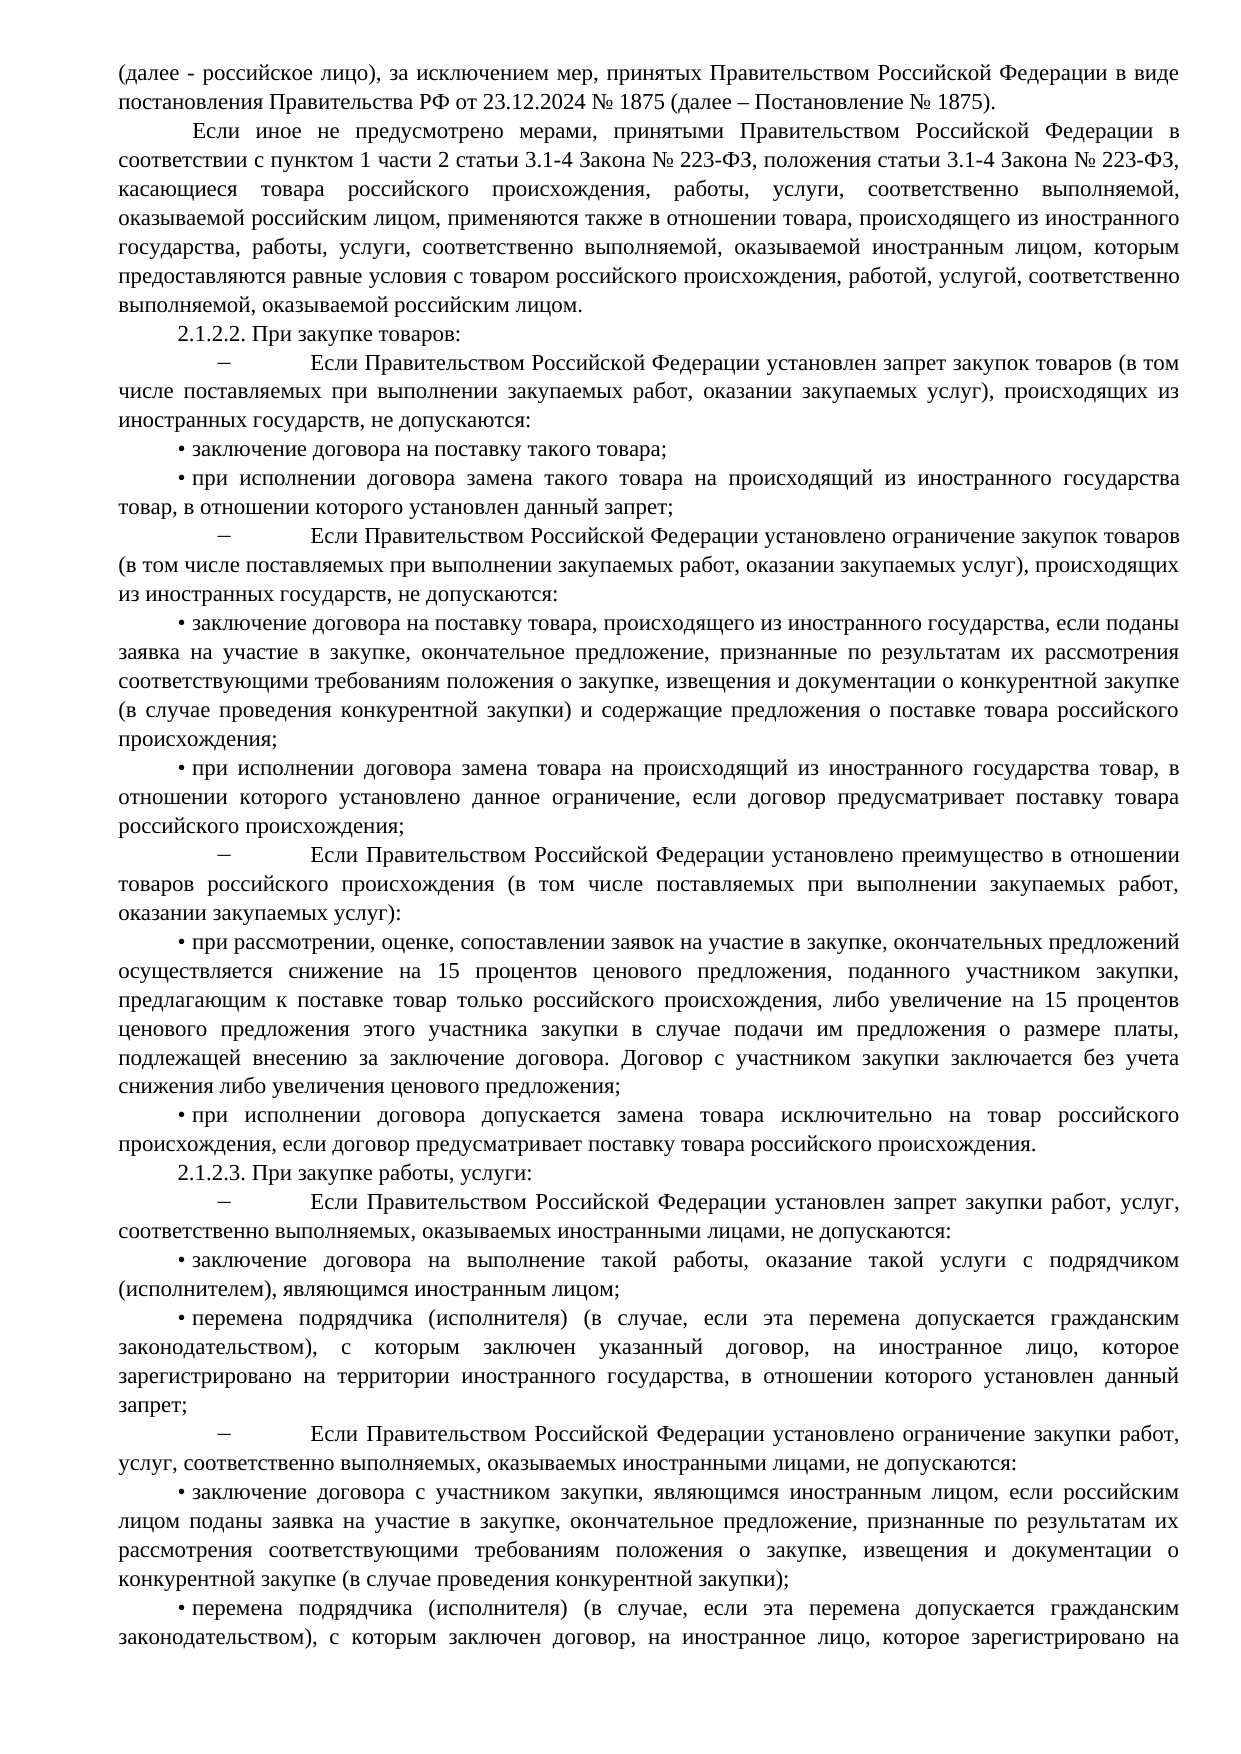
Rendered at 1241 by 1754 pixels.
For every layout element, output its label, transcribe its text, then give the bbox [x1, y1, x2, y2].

text 2.1.2.3. При закупке работы, услуги: [118, 1159, 1181, 1186]
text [118, 1594, 1181, 1649]
list Если Правительством Российской Федерации установлено преимущество в отношении товаров российского происхождения (в том числе поставляемых при выполнении закупаемых работ, оказании закупаемых услуг): [118, 841, 1181, 925]
text • заключение договора на поставку товара, происходящего из иностранного государства, если поданы заявка на участие в закупке, окончательное предложение, признанные по результатам их рассмотрения соответствующими требованиям положения о закупке, извещения и документации о конкурентной закупке (в случае проведения конкурентной закупки) и содержащие предложения о поставке товара российского происхождения; [118, 609, 1181, 751]
list Если Правительством Российской Федерации установлено ограничение закупки работ, услуг, соответственно выполняемых, оказываемых иностранными лицами, не допускаются: [118, 1420, 1181, 1475]
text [118, 59, 1181, 114]
text • при исполнении договора замена такого товара на происходящий из иностранного государства товар, в отношении которого установлен данный запрет; [118, 464, 1181, 520]
text • при рассмотрении, оценке, сопоставлении заявок на участие в закупке, окончательных предложений осуществляется снижение на 15 процентов ценового предложения, поданного участником закупки, предлагающим к поставке товар только российского происхождения, либо увеличение на 15 процентов ценового предложения этого участника закупки в случае подачи им предложения о размере платы, подлежащей внесению за заключение договора. Договор с участником закупки заключается без учета снижения либо увеличения ценового предложения; [118, 928, 1181, 1099]
list Если Правительством Российской Федерации установлен запрет закупок товаров (в том числе поставляемых при выполнении закупаемых работ, оказании закупаемых услуг), происходящих из иностранных государств, не допускаются: [118, 349, 1181, 433]
text • заключение договора на выполнение такой работы, оказание такой услуги с подрядчиком (исполнителем), являющимся иностранным лицом; [118, 1246, 1181, 1302]
text 2.1.2.2. При закупке товаров: [118, 320, 1181, 346]
list Если Правительством Российской Федерации установлен запрет закупки работ, услуг, соответственно выполняемых, оказываемых иностранными лицами, не допускаются: [118, 1188, 1181, 1244]
text • при исполнении договора замена товара на происходящий из иностранного государства товар, в отношении которого установлено данное ограничение, если договор предусматривает поставку товара российского происхождения; [118, 754, 1181, 838]
text • заключение договора с участником закупки, являющимся иностранным лицом, если российским лицом поданы заявка на участие в закупке, окончательное предложение, признанные по результатам их рассмотрения соответствующими требованиям положения о закупке, извещения и документации о конкурентной закупке (в случае проведения конкурентной закупки); [118, 1478, 1181, 1591]
text • при исполнении договора допускается замена товара исключительно на товар российского происхождения, если договор предусматривает поставку товара российского происхождения. [118, 1102, 1181, 1157]
text • перемена подрядчика (исполнителя) (в случае, если эта перемена допускается гражданским законодательством), с которым заключен указанный договор, на иностранное лицо, которое зарегистрировано на территории иностранного государства, в отношении которого установлен данный запрет; [118, 1304, 1181, 1417]
text Если иное не предусмотрено мерами, принятыми Правительством Российской Федерации в соответствии с пунктом 1 части 2 статьи 3.1-4 Закона № 223-ФЗ, положения статьи 3.1-4 Закона № 223-ФЗ, касающиеся товара российского происхождения, работы, услуги, соответственно выполняемой, оказываемой российским лицом, применяются также в отношении товара, происходящего из иностранного государства, работы, услуги, соответственно выполняемой, оказываемой иностранным лицом, которым предоставляются равные условия с товаром российского происхождения, работой, услугой, соответственно выполняемой, оказываемой российским лицом. [118, 117, 1181, 317]
list Если Правительством Российской Федерации установлено ограничение закупок товаров (в том числе поставляемых при выполнении закупаемых работ, оказании закупаемых услуг), происходящих из иностранных государств, не допускаются: [118, 522, 1181, 607]
text • заключение договора на поставку такого товара; [118, 436, 1181, 462]
